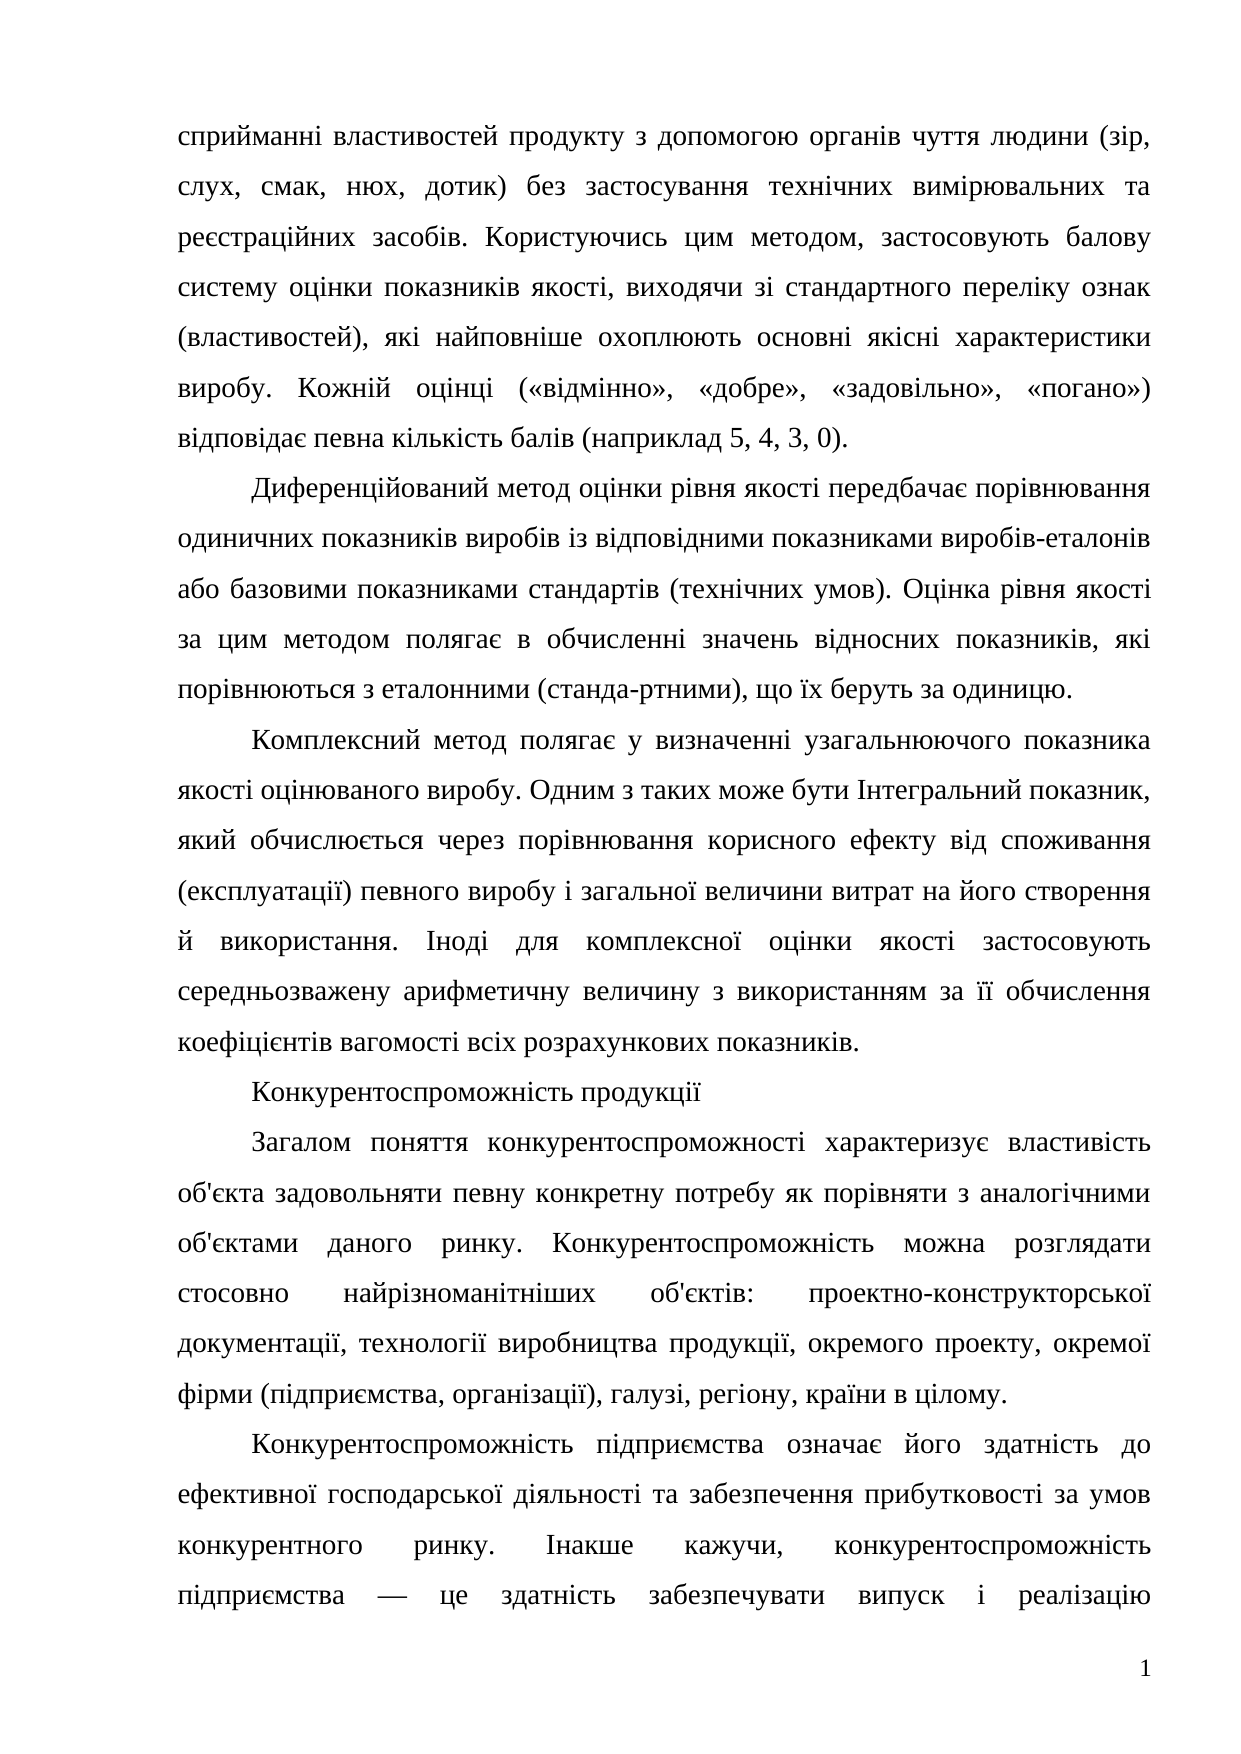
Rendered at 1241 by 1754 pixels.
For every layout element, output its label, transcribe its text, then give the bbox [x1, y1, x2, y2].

text Комплексний метод полягає у визначенні узагальнюючого показника якості оцінюваного виробу. Одним з таких може бути Інтегральний показник, який обчислюється через порівнювання корисного ефекту від споживання (експлуатації) певного виробу і загальної величини витрат на його створення й використання. Іноді для комплексної оцінки якості застосовують середньозважену арифметичну величину з використанням за її обчислення коефіцієнтів вагомості всіх розрахункових показників. [177, 722, 1152, 1057]
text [177, 118, 1152, 453]
text Диференційований метод оцінки рівня якості передбачає порівнювання одиничних показників виробів із відповідними показниками виробів-еталонів або базовими показниками стандартів (технічних умов). Оцінка рівня якості за цим методом полягає в обчисленні значень відносних показників, які порівнюються з еталонними (станда-ртними), що їх беруть за одиницю. [177, 470, 1152, 705]
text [177, 1426, 1152, 1611]
text Загалом поняття конкурентоспроможності характеризує властивість об'єкта задовольняти певну конкретну потребу як порівняти з аналогічними об'єктами даного ринку. Конкурентоспроможність можна розглядати стосовно найрізноманітніших об'єктів: проектно-конструкторської документації, технології виробництва продукції, окремого проекту, окремої фірми (підприємства, організації), галузі, регіону, країни в цілому. [177, 1124, 1152, 1409]
text Конкурентоспроможність продукції [177, 1074, 1152, 1108]
